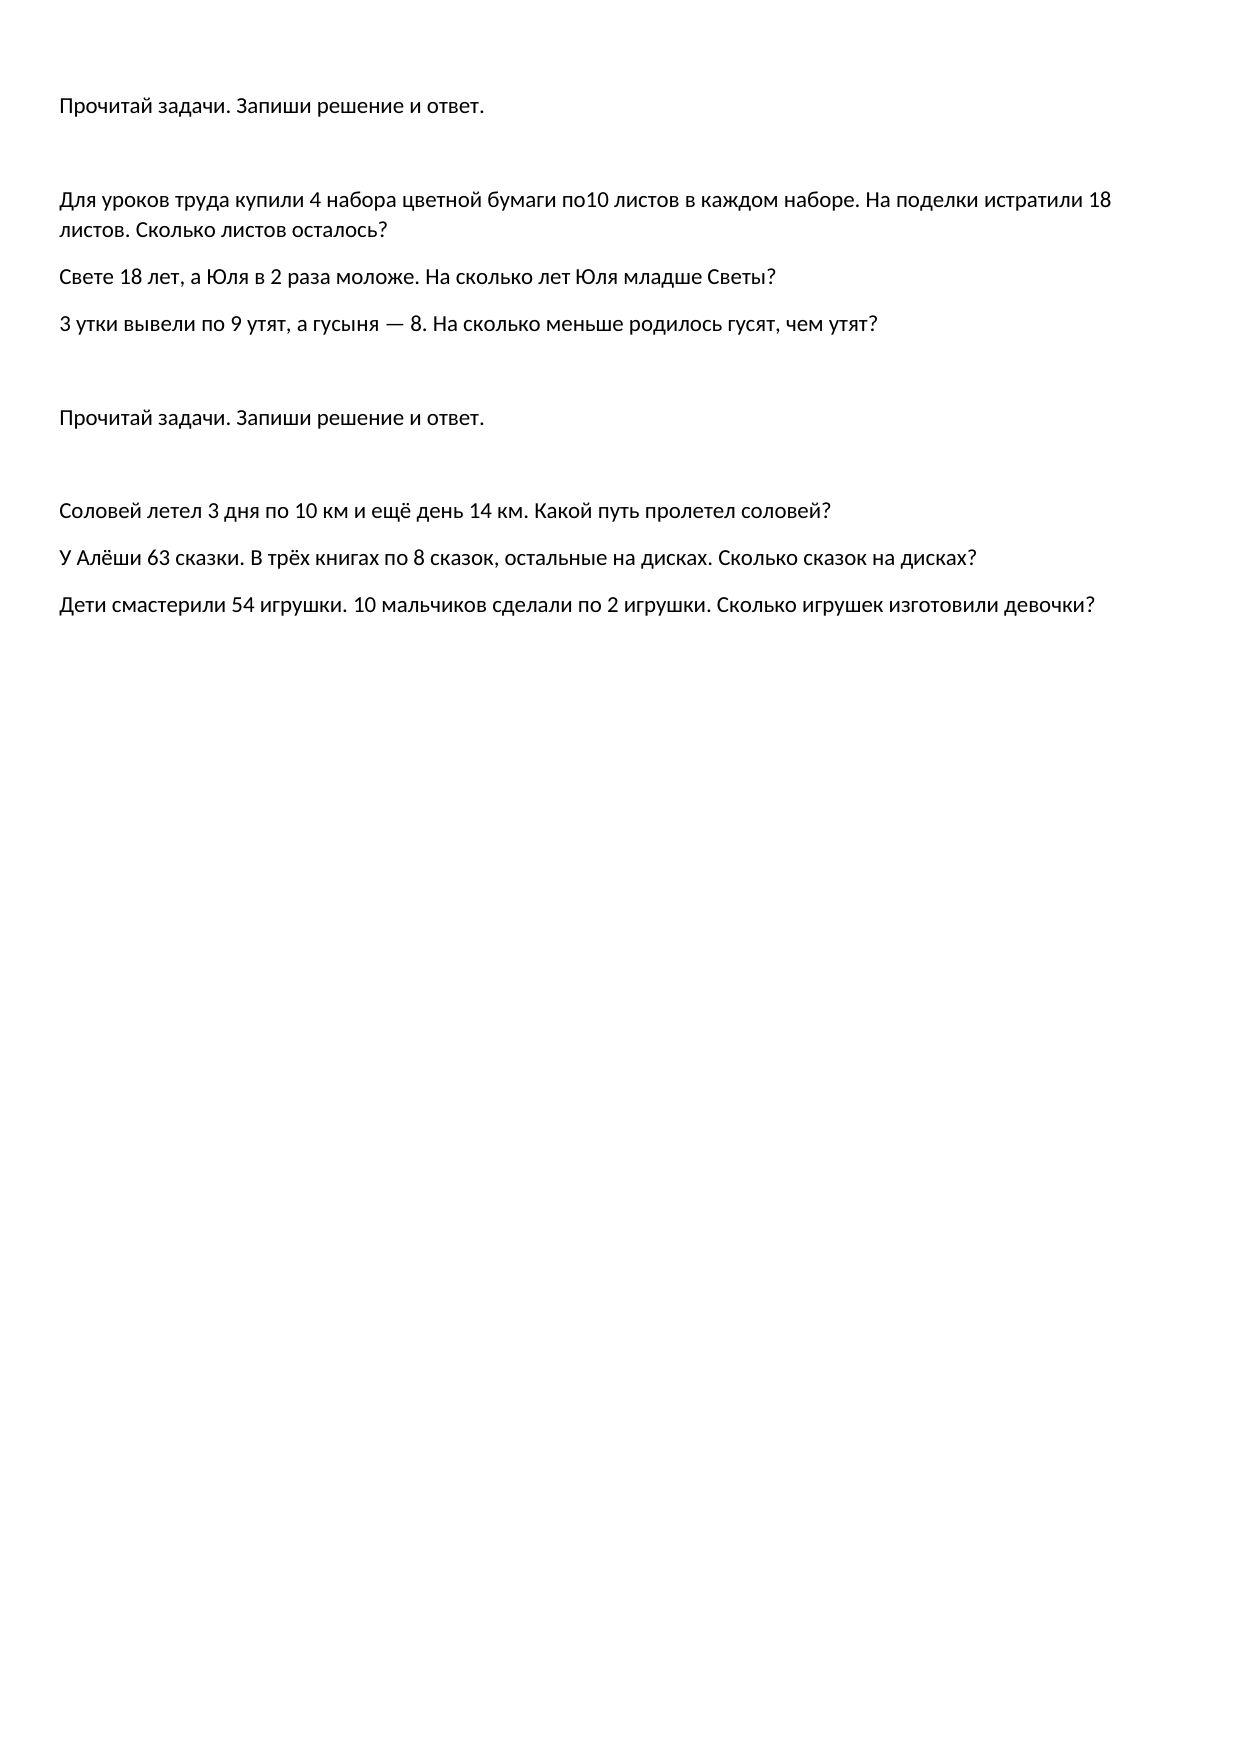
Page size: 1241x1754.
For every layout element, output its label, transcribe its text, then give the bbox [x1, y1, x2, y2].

text Соловей летел 3 дня по 10 км и ещё день 14 км. Какой путь пролетел соловей? [59, 496, 1181, 524]
text Прочитай задачи. Запиши решение и ответ. [59, 91, 1181, 119]
text Прочитай задачи. Запиши решение и ответ. [59, 403, 1181, 431]
text У Алёши 63 сказки. В трёх книгах по 8 сказок, остальные на дисках. Сколько сказок на дисках? [59, 543, 1181, 571]
text 3 утки вывели по 9 утят, а гусыня — 8. На сколько меньше родилось гусят, чем утят? [59, 309, 1181, 337]
text Свете 18 лет, а Юля в 2 раза моложе. На сколько лет Юля младше Светы? [59, 262, 1181, 290]
text Для уроков труда купили 4 набора цветной бумаги по10 листов в каждом наборе. На поделки истратили 18 листов. Сколько листов осталось? [59, 185, 1181, 243]
text Дети смастерили 54 игрушки. 10 мальчиков сделали по 2 игрушки. Сколько игрушек изготовили девочки? [59, 590, 1181, 618]
